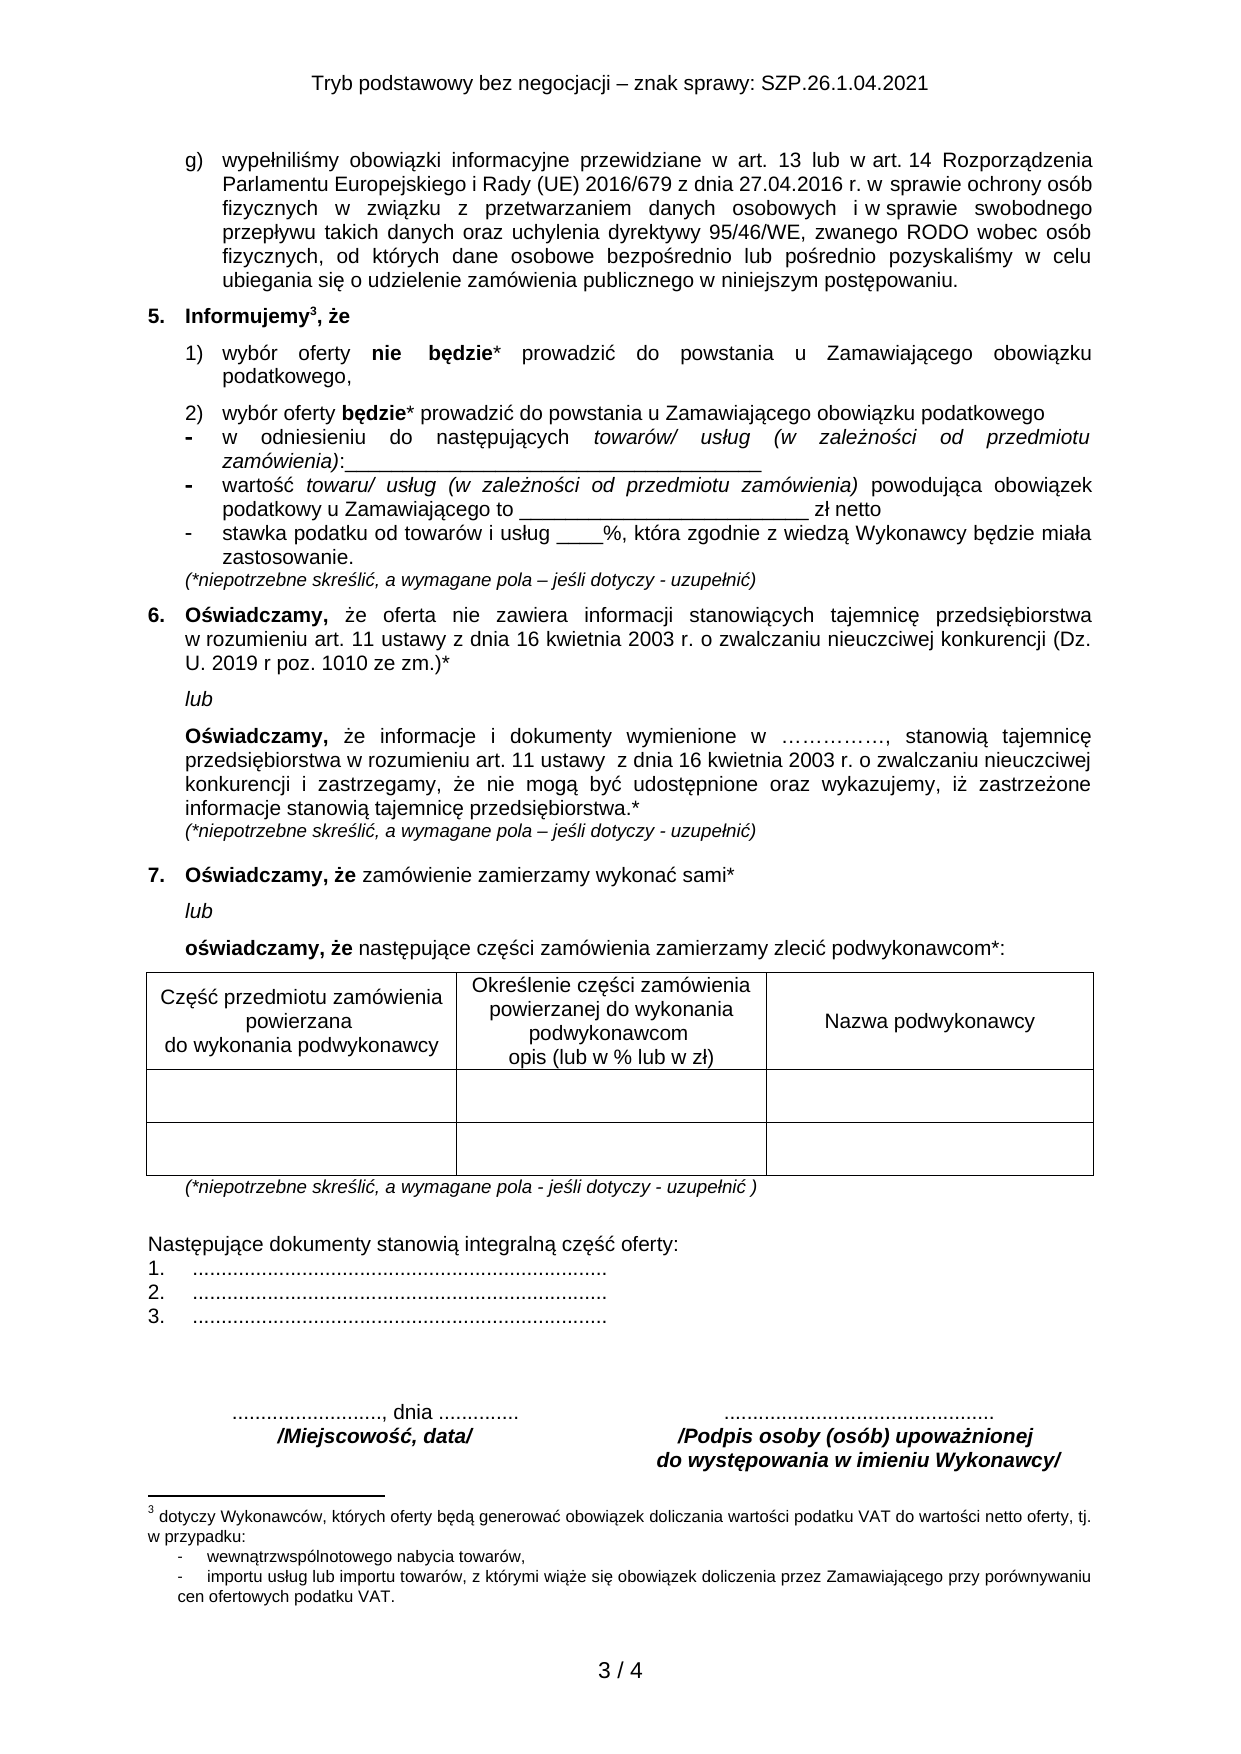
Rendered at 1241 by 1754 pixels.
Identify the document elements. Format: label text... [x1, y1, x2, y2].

table_cell [457, 1123, 766, 1175]
list ........................................................................ [148, 1280, 1092, 1304]
text Następujące dokumenty stanowią integralną część oferty: [148, 1232, 1092, 1256]
table_cell [147, 1123, 456, 1175]
list wybór oferty nie będzie* prowadzić do powstania u Zamawiającego obowiązku podatkowego, [185, 340, 1092, 388]
list ........................................................................ [148, 1304, 1092, 1328]
table_header Określenie części zamówienia powierzanej do wykonania podwykonawcom opis (lub w % lub w zł) [457, 973, 766, 1069]
table_cell [767, 1123, 1093, 1175]
table_cell [147, 1070, 456, 1122]
list (*niepotrzebne skreślić, a wymagane pola – jeśli dotyczy - uzupełnić) [185, 819, 1092, 841]
list Oświadczamy, że informacje i dokumenty wymienione w ……………, stanowią tajemnicę przedsiębiorstwa w rozumieniu art. 11 ustawy z dnia 16 kwietnia 2003 r. o zwalczaniu nieuczciwej konkurencji i zastrzegamy, że nie mogą być udostępnione oraz wykazujemy, iż zastrzeżone informacje stanowią tajemnicę przedsiębiorstwa.* [185, 724, 1092, 819]
table_header ............................................... [615, 1400, 1104, 1423]
list stawka podatku od towarów i usług ____%, która zgodnie z wiedzą Wykonawcy będzie miała zastosowanie. [185, 521, 1092, 569]
list oświadczamy, że następujące części zamówienia zamierzamy zlecić podwykonawcom*: [185, 936, 1092, 959]
list lub [185, 687, 1092, 711]
list w odniesieniu do następujących towarów/ usług (w zależności od przedmiotu zamówienia):____________________________________ [185, 425, 1092, 473]
table_cell [767, 1070, 1093, 1122]
list wybór oferty będzie* prowadzić do powstania u Zamawiającego obowiązku podatkowego [185, 401, 1092, 425]
list Oświadczamy, że zamówienie zamierzamy wykonać sami* [148, 863, 1092, 887]
text (*niepotrzebne skreślić, a wymagane pola - jeśli dotyczy - uzupełnić ) [185, 1176, 1092, 1198]
table_header .........................., dnia .............. [136, 1400, 615, 1423]
list Informujemy, że [148, 304, 1092, 328]
list wartość towaru/ usług (w zależności od przedmiotu zamówienia) powodująca obowiązek podatkowy u Zamawiającego to _________________________ zł netto [185, 473, 1092, 521]
table_cell /Podpis osoby (osób) upoważnionej do występowania w imieniu Wykonawcy/ [615, 1424, 1104, 1471]
table_cell /Miejscowość, data/ [136, 1424, 615, 1471]
table_header Część przedmiotu zamówienia powierzana do wykonania podwykonawcy [147, 973, 456, 1069]
list lub [185, 899, 1092, 923]
text (*niepotrzebne skreślić, a wymagane pola – jeśli dotyczy - uzupełnić) [185, 569, 1092, 590]
list Oświadczamy, że oferta nie zawiera informacji stanowiących tajemnicę przedsiębiorstwa w rozumieniu art. 11 ustawy z dnia 16 kwietnia 2003 r. o zwalczaniu nieuczciwej konkurencji (Dz. U. 2019 r poz. 1010 ze zm.)* [148, 603, 1092, 675]
table_cell [457, 1070, 766, 1122]
list ........................................................................ [148, 1256, 1092, 1280]
list wypełniliśmy obowiązki informacyjne przewidziane w art. 13 lub w art. 14 Rozporządzenia Parlamentu Europejskiego i Rady (UE) 2016/679 z dnia 27.04.2016 r. w sprawie ochrony osób fizycznych w związku z przetwarzaniem danych osobowych i w sprawie swobodnego przepływu takich danych oraz uchylenia dyrektywy 95/46/WE, zwanego RODO wobec osób fizycznych, od których dane osobowe bezpośrednio lub pośrednio pozyskaliśmy w celu ubiegania się o udzielenie zamówienia publicznego w niniejszym postępowaniu. [185, 148, 1092, 291]
table_header Nazwa podwykonawcy [767, 973, 1093, 1069]
